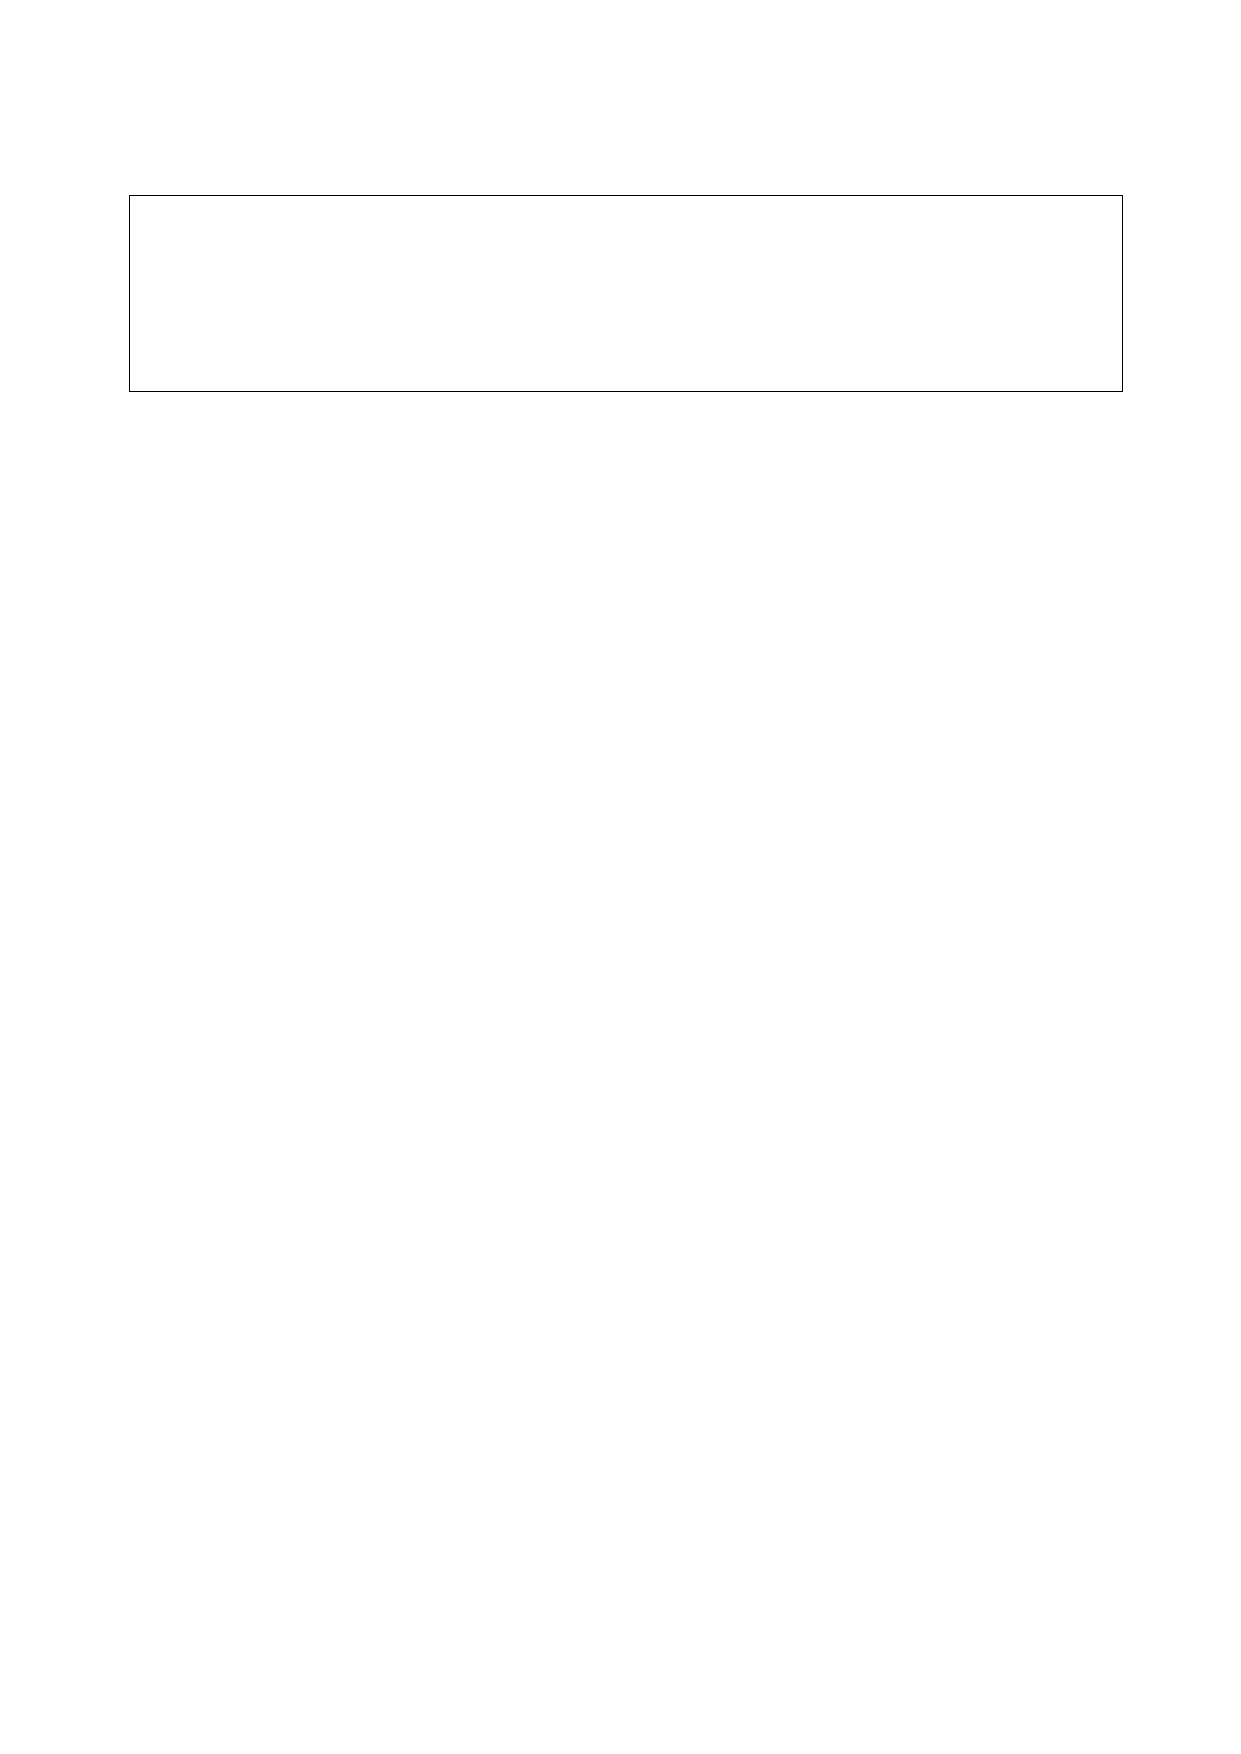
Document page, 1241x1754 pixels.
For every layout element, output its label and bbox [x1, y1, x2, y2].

table_cell [130, 196, 1122, 391]
